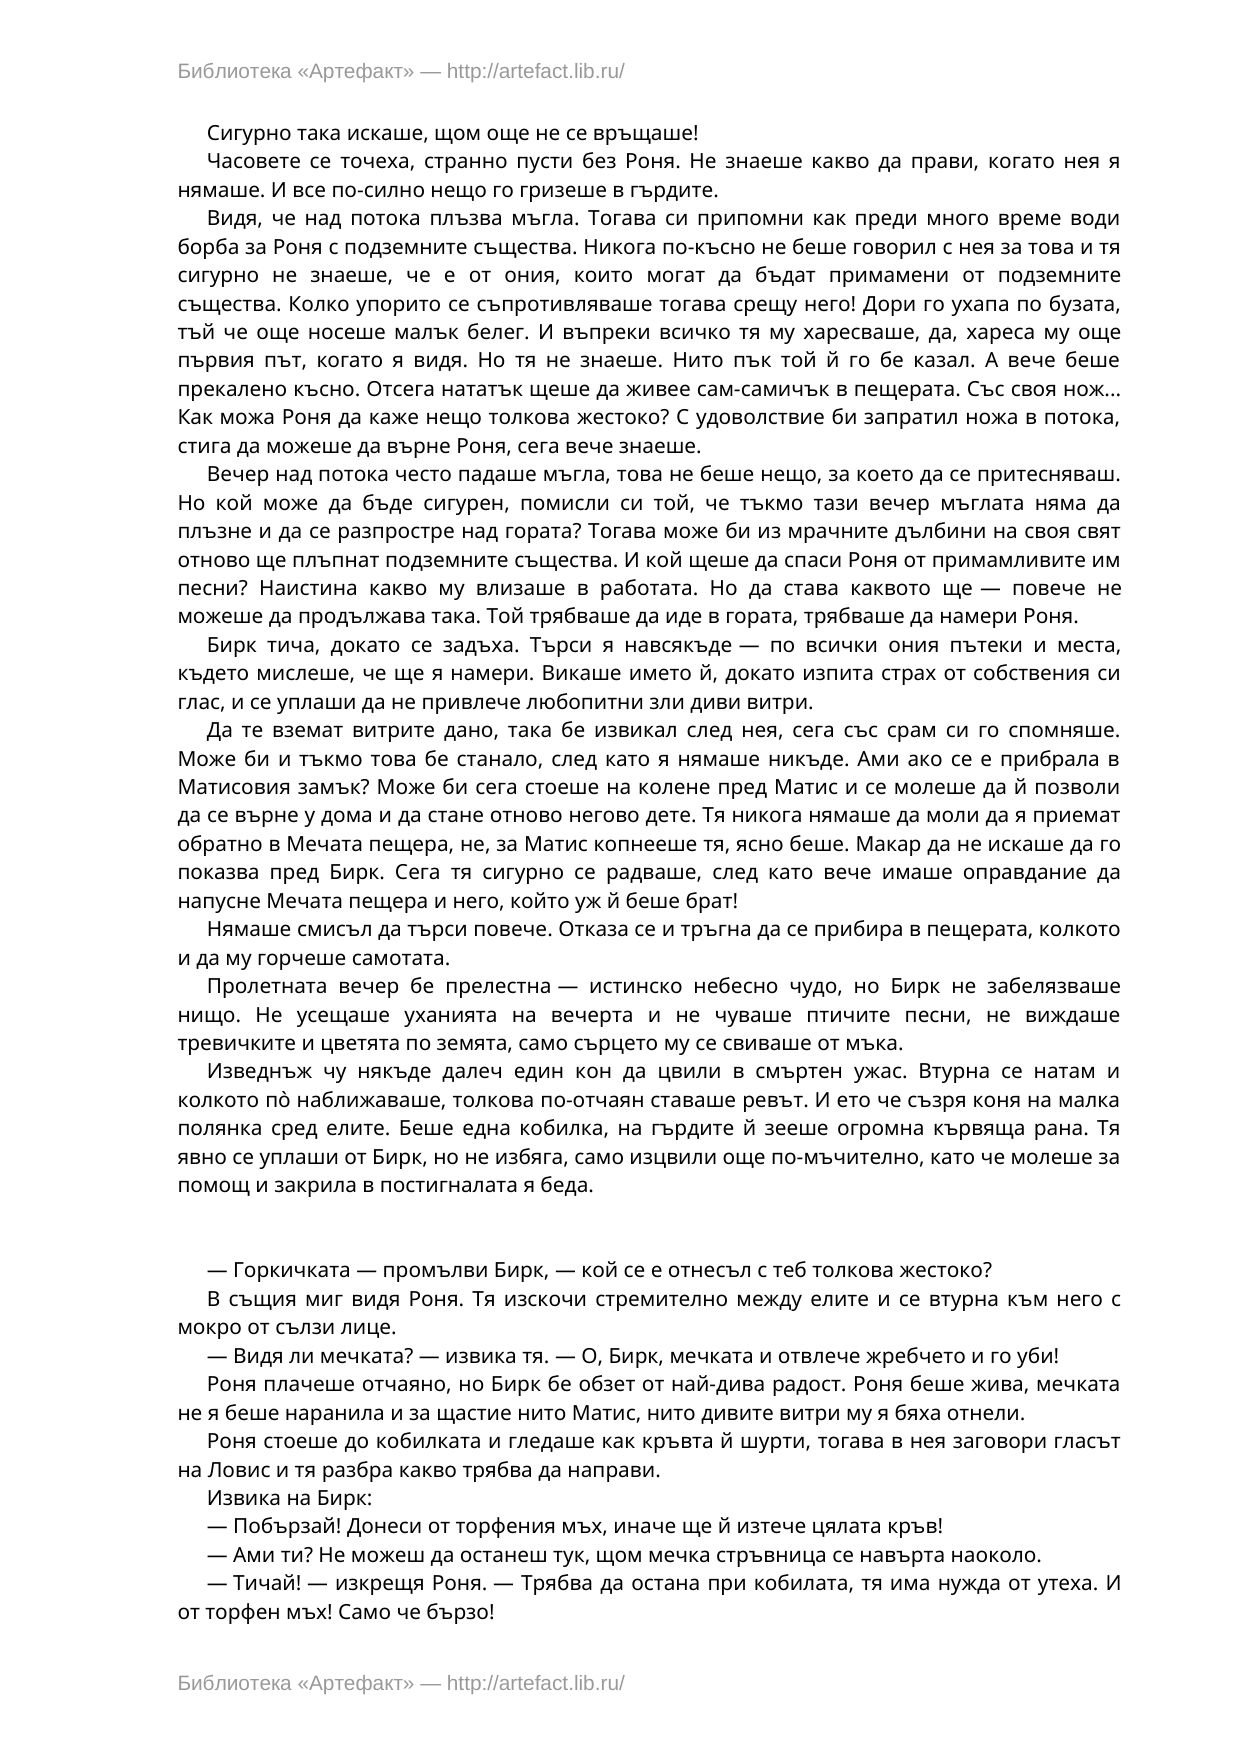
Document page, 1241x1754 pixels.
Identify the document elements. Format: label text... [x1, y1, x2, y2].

text Сигурно така искаше, щом още не се връщаше! [177, 118, 1122, 147]
text Часовете се точеха, странно пусти без Роня. Не знаеше какво да прави, когато нея я нямаше. И все по-силно нещо го гризеше в гърдите. [177, 147, 1122, 203]
text — Ами ти? Не можеш да останеш тук, щом мечка стръвница се навърта наоколо. [177, 1540, 1122, 1568]
text Пролетната вечер бе прелестна — истинско небесно чудо, но Бирк не забелязваше нищо. Не усещаше уханията на вечерта и не чуваше птичите песни, не виждаше тревичките и цветята по земята, само сърцето му се свиваше от мъка. [177, 971, 1122, 1057]
text Бирк тича, докато се задъха. Търси я навсякъде — по всички ония пътеки и места, където мислеше, че ще я намери. Викаше името й, докато изпита страх от собствения си глас, и се уплаши да не привлече любопитни зли диви витри. [177, 630, 1122, 715]
text В същия миг видя Роня. Тя изскочи стремително между елите и се втурна към него с мокро от сълзи лице. [177, 1284, 1122, 1341]
text — Горкичката — промълви Бирк, — кой се е отнесъл с теб толкова жестоко? [177, 1256, 1122, 1284]
text Вечер над потока често падаше мъгла, това не беше нещо, за което да се притесняваш. Но кой може да бъде сигурен, помисли си той, че тъкмо тази вечер мъглата няма да плъзне и да се разпростре над гората? Тогава може би из мрачните дълбини на своя свят отново ще плъпнат подземните същества. И кой щеше да спаси Роня от примамливите им песни? Наистина какво му влизаше в работата. Но да става каквото ще — повече не можеше да продължава така. Той трябваше да иде в гората, трябваше да намери Роня. [177, 459, 1122, 630]
text Изведнъж чу някъде далеч един кон да цвили в смъртен ужас. Втурна се натам и колкото по̀ наближаваше, толкова по-отчаян ставаше ревът. И ето че съзря коня на малка полянка сред елите. Беше една кобилка, на гърдите й зееше огромна кървяща рана. Тя явно се уплаши от Бирк, но не избяга, само изцвили още по-мъчително, като че молеше за помощ и закрила в постигналата я беда. [177, 1057, 1122, 1199]
text — Видя ли мечката? — извика тя. — О, Бирк, мечката и отвлече жребчето и го уби! [177, 1341, 1122, 1369]
text Извика на Бирк: [177, 1483, 1122, 1512]
text — Побързай! Донеси от торфения мъх, иначе ще й изтече цялата кръв! [177, 1512, 1122, 1540]
text Нямаше смисъл да търси повече. Отказа се и тръгна да се прибира в пещерата, колкото и да му горчеше самотата. [177, 914, 1122, 971]
text Роня стоеше до кобилката и гледаше как кръвта й шурти, тогава в нея заговори гласът на Ловис и тя разбра какво трябва да направи. [177, 1426, 1122, 1483]
text — Тичай! — изкрещя Роня. — Трябва да остана при кобилата, тя има нужда от утеха. И от торфен мъх! Само че бързо! [177, 1568, 1122, 1625]
text Да те вземат витрите дано, така бе извикал след нея, сега със срам си го спомняше. Може би и тъкмо това бе станало, след като я нямаше никъде. Ами ако се е прибрала в Матисовия замък? Може би сега стоеше на колене пред Матис и се молеше да й позволи да се върне у дома и да стане отново негово дете. Тя никога нямаше да моли да я приемат обратно в Мечата пещера, не, за Матис копнееше тя, ясно беше. Макар да не искаше да го показва пред Бирк. Сега тя сигурно се радваше, след като вече имаше оправдание да напусне Мечата пещера и него, който уж й беше брат! [177, 715, 1122, 914]
text Роня плачеше отчаяно, но Бирк бе обзет от най-дива радост. Роня беше жива, мечката не я беше наранила и за щастие нито Матис, нито дивите витри му я бяха отнели. [177, 1369, 1122, 1426]
text Видя, че над потока плъзва мъгла. Тогава си припомни как преди много време води борба за Роня с подземните същества. Никога по-късно не беше говорил с нея за това и тя сигурно не знаеше, че е от ония, които могат да бъдат примамени от подземните същества. Колко упорито се съпротивляваше тогава срещу него! Дори го ухапа по бузата, тъй че още носеше малък белег. И въпреки всичко тя му харесваше, да, хареса му още първия път, когато я видя. Но тя не знаеше. Нито пък той й го бе казал. А вече беше прекалено късно. Отсега нататък щеше да живее сам-самичък в пещерата. Със своя нож... Как можа Роня да каже нещо толкова жестоко? С удоволствие би запратил ножа в потока, стига да можеше да върне Роня, сега вече знаеше. [177, 203, 1122, 459]
